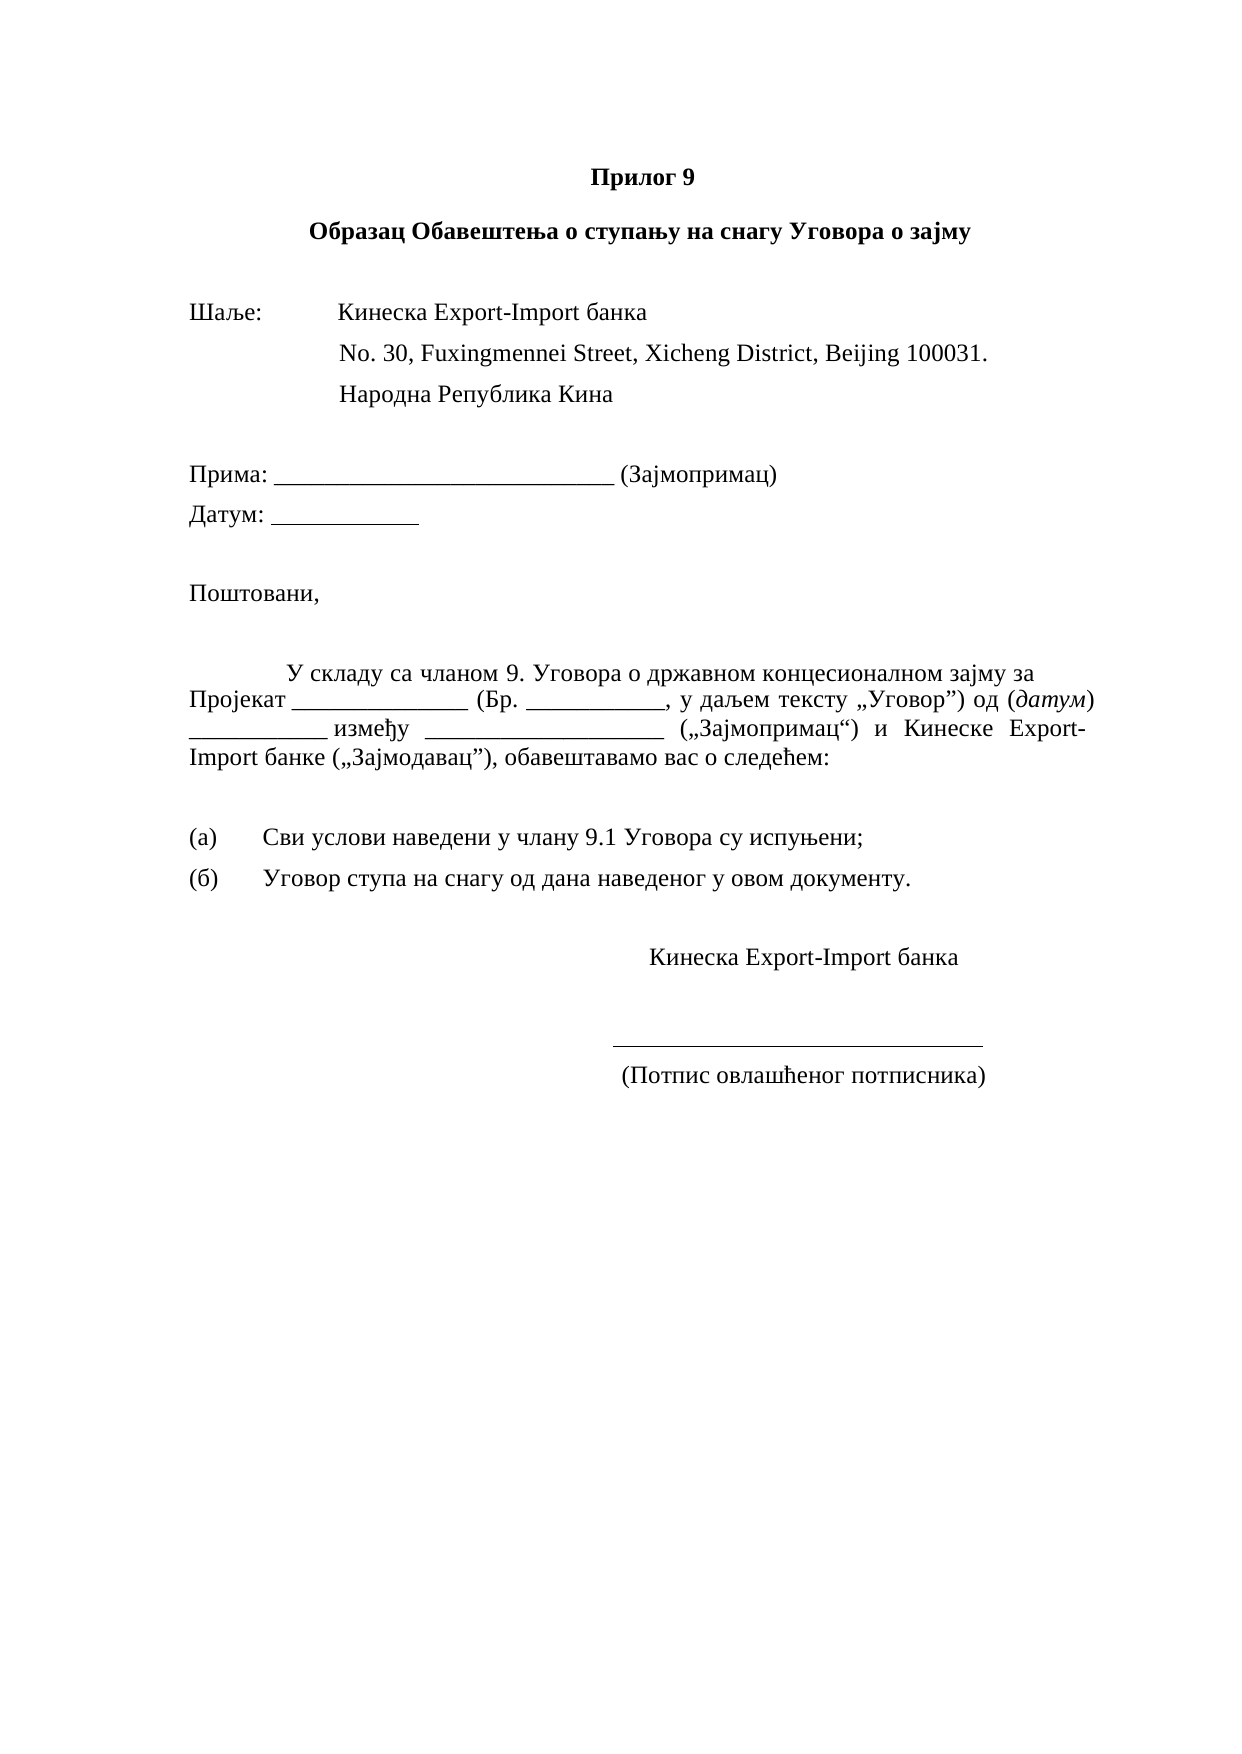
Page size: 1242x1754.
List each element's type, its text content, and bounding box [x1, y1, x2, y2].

text У складу са чланом 9. Уговора о државном концесионалном зајму за [286, 658, 1102, 687]
text Датум: [189, 501, 1102, 526]
text (а) Сви услови наведени у члану 9.1 Уговора су испуњени; [189, 822, 1102, 851]
text Прилог 9 [587, 162, 698, 191]
text Кинеска Export-Import банка [649, 943, 1102, 969]
text No. 30, Fuxingmennei Street, Xicheng District, Beijing 100031. [339, 338, 1102, 367]
text ___________ између ___________________ („Зајмопримац“) и Кинеске Export- Import банке („Зајмодавац”), обавештавамо вас о следећем: [189, 713, 1095, 771]
text (б) Уговор ступа на снагу од дана наведеног у овом документу. [189, 863, 1102, 892]
text Прима: ___________________________ (Зајмопримац) [189, 459, 1102, 488]
text Образац Обавештења о ступању на снагу Уговора о зајму [304, 216, 975, 245]
text (Потпис овлашћеног потписника) [621, 1060, 1102, 1089]
text Народна Република Кина [339, 379, 1102, 408]
text Пројекат ______________ (Бр. ___________, у даљем тексту „Уговор”) од (датум) [189, 687, 1102, 713]
text Поштовани, [189, 578, 1102, 607]
text Шаље: Кинеска Export-Import банка [189, 297, 1102, 326]
